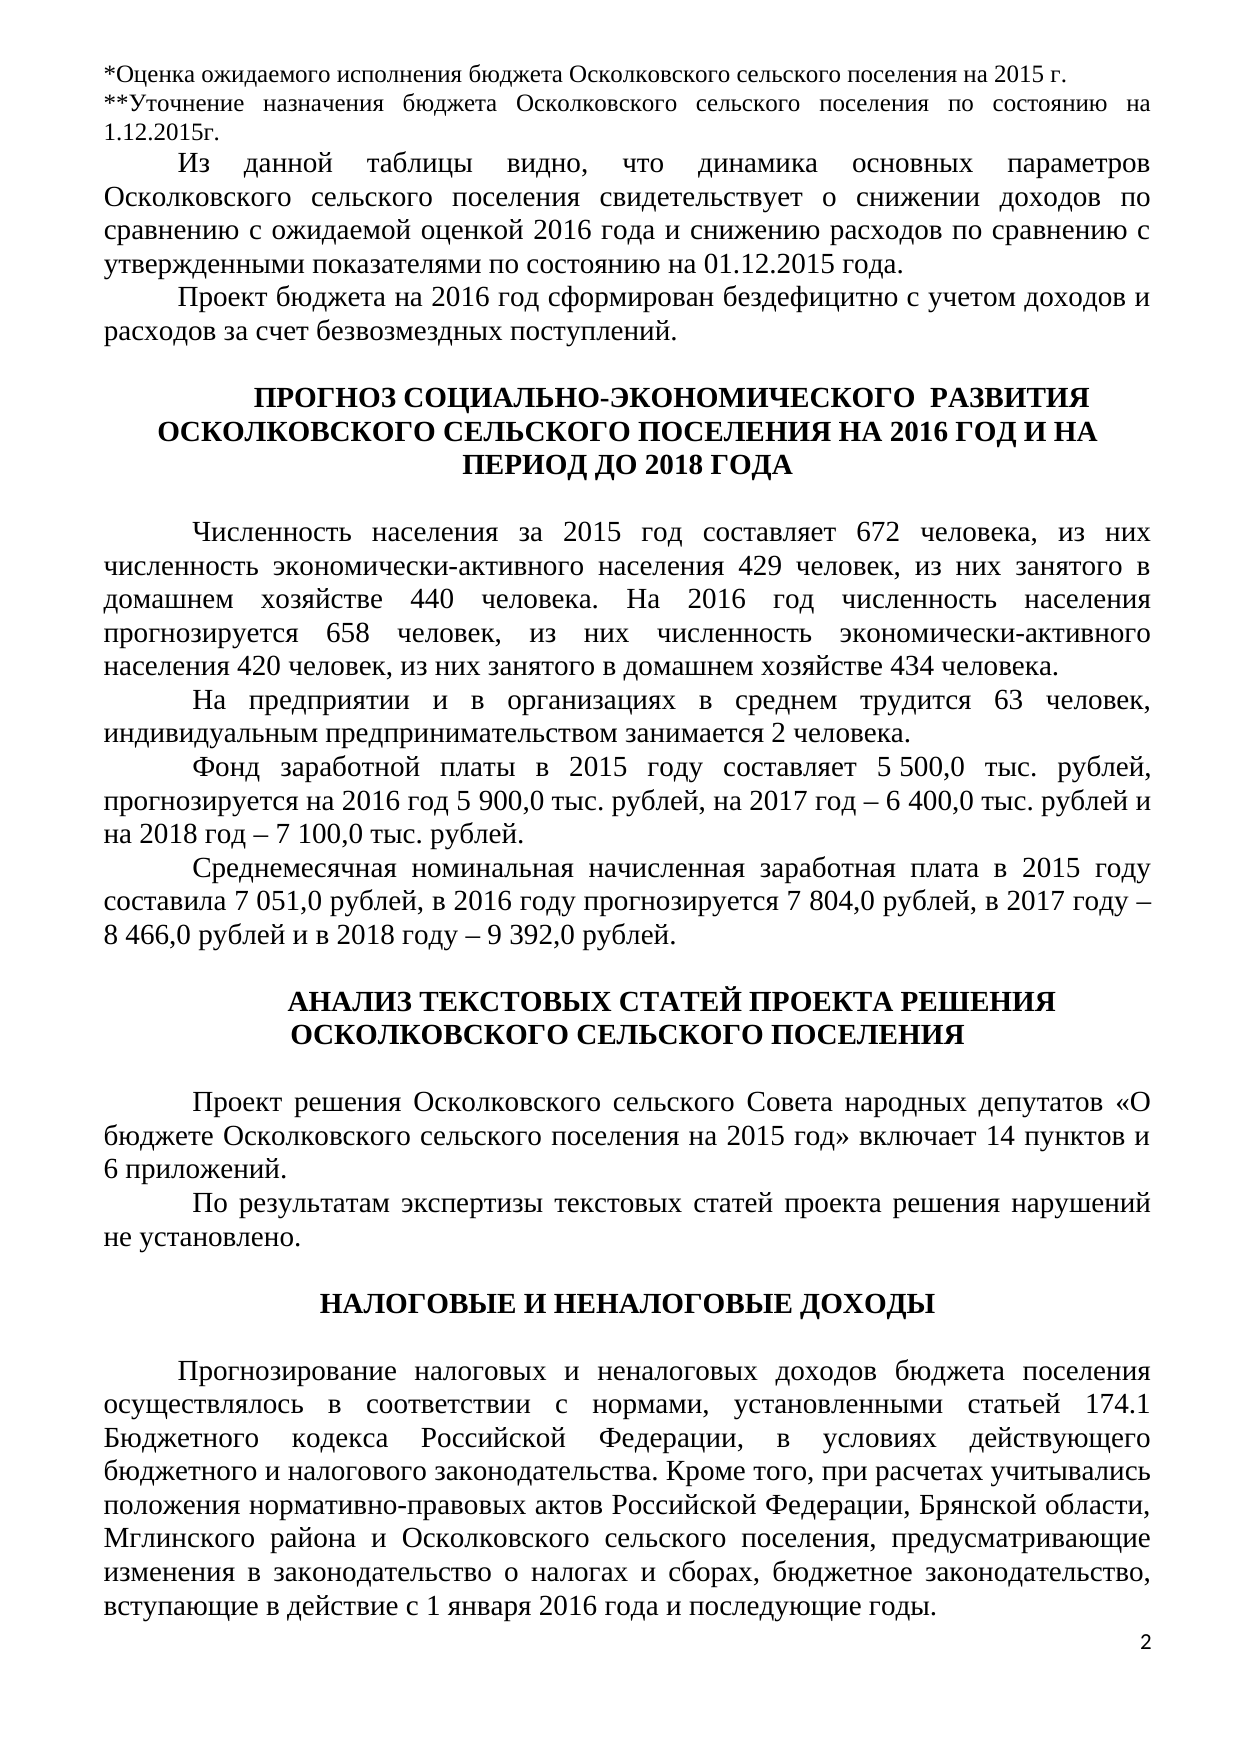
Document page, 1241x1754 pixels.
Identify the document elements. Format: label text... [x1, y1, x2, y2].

text Численность населения за 2015 год составляет 672 человека, из них численность экономически-активного населения 429 человек, из них занятого в домашнем хозяйстве 440 человека. На 2016 год численность населения прогнозируется 658 человек, из них численность экономически-активного населения 420 человек, из них занятого в домашнем хозяйстве 434 человека. [103, 514, 1152, 682]
text НАЛОГОВЫЕ И НЕНАЛОГОВЫЕ ДОХОДЫ [103, 1286, 1152, 1319]
text Из данной таблицы видно, что динамика основных параметров Осколковского сельского поселения свидетельствует о снижении доходов по сравнению с ожидаемой оценкой 2016 года и снижению расходов по сравнению с утвержденными показателями по состоянию на 01.12.2015 года. [103, 145, 1152, 279]
text Прогнозирование налоговых и неналоговых доходов бюджета поселения осуществлялось в соответствии с нормами, установленными статьей 174.1 Бюджетного кодекса Российской Федерации, в условиях действующего бюджетного и налогового законодательства. Кроме того, при расчетах учитывались положения нормативно-правовых актов Российской Федерации, Брянской области, Мглинского района и Осколковского сельского поселения, предусматривающие изменения в законодательство о налогах и сборах, бюджетное законодательство, вступающие в действие с 1 января 2016 года и последующие годы. [103, 1353, 1152, 1621]
text Проект бюджета на 2016 год сформирован бездефицитно с учетом доходов и расходов за счет безвозмездных поступлений. [103, 279, 1152, 347]
text *Оценка ожидаемого исполнения бюджета Осколковского сельского поселения на 2015 г. [103, 59, 1152, 88]
text АНАЛИЗ ТЕКСТОВЫХ СТАТЕЙ ПРОЕКТА РЕШЕНИЯ ОСКОЛКОВСКОГО СЕЛЬСКОГО ПОСЕЛЕНИЯ [103, 984, 1152, 1051]
text Проект решения Осколковского сельского Совета народных депутатов «О бюджете Осколковского сельского поселения на 2015 год» включает 14 пунктов и 6 приложений. [103, 1084, 1152, 1185]
text Фонд заработной платы в 2015 году составляет 5 500,0 тыс. рублей, прогнозируется на 2016 год 5 900,0 тыс. рублей, на 2017 год – 6 400,0 тыс. рублей и на 2018 год – 7 100,0 тыс. рублей. [103, 749, 1152, 850]
text Среднемесячная номинальная начисленная заработная плата в 2015 году составила 7 051,0 рублей, в 2016 году прогнозируется 7 804,0 рублей, в 2017 году – 8 466,0 рублей и в 2018 году – 9 392,0 рублей. [103, 850, 1152, 950]
text ПРОГНОЗ СОЦИАЛЬНО-ЭКОНОМИЧЕСКОГО РАЗВИТИЯ ОСКОЛКОВСКОГО СЕЛЬСКОГО ПОСЕЛЕНИЯ НА 2016 ГОД И НА ПЕРИОД ДО 2018 ГОДА [103, 380, 1152, 481]
text **Уточнение назначения бюджета Осколковского сельского поселения по состоянию на 1.12.2015г. [103, 88, 1152, 145]
text По результатам экспертизы текстовых статей проекта решения нарушений не установлено. [103, 1185, 1152, 1252]
text На предприятии и в организациях в среднем трудится 63 человек, индивидуальным предпринимательством занимается 2 человека. [103, 682, 1152, 749]
